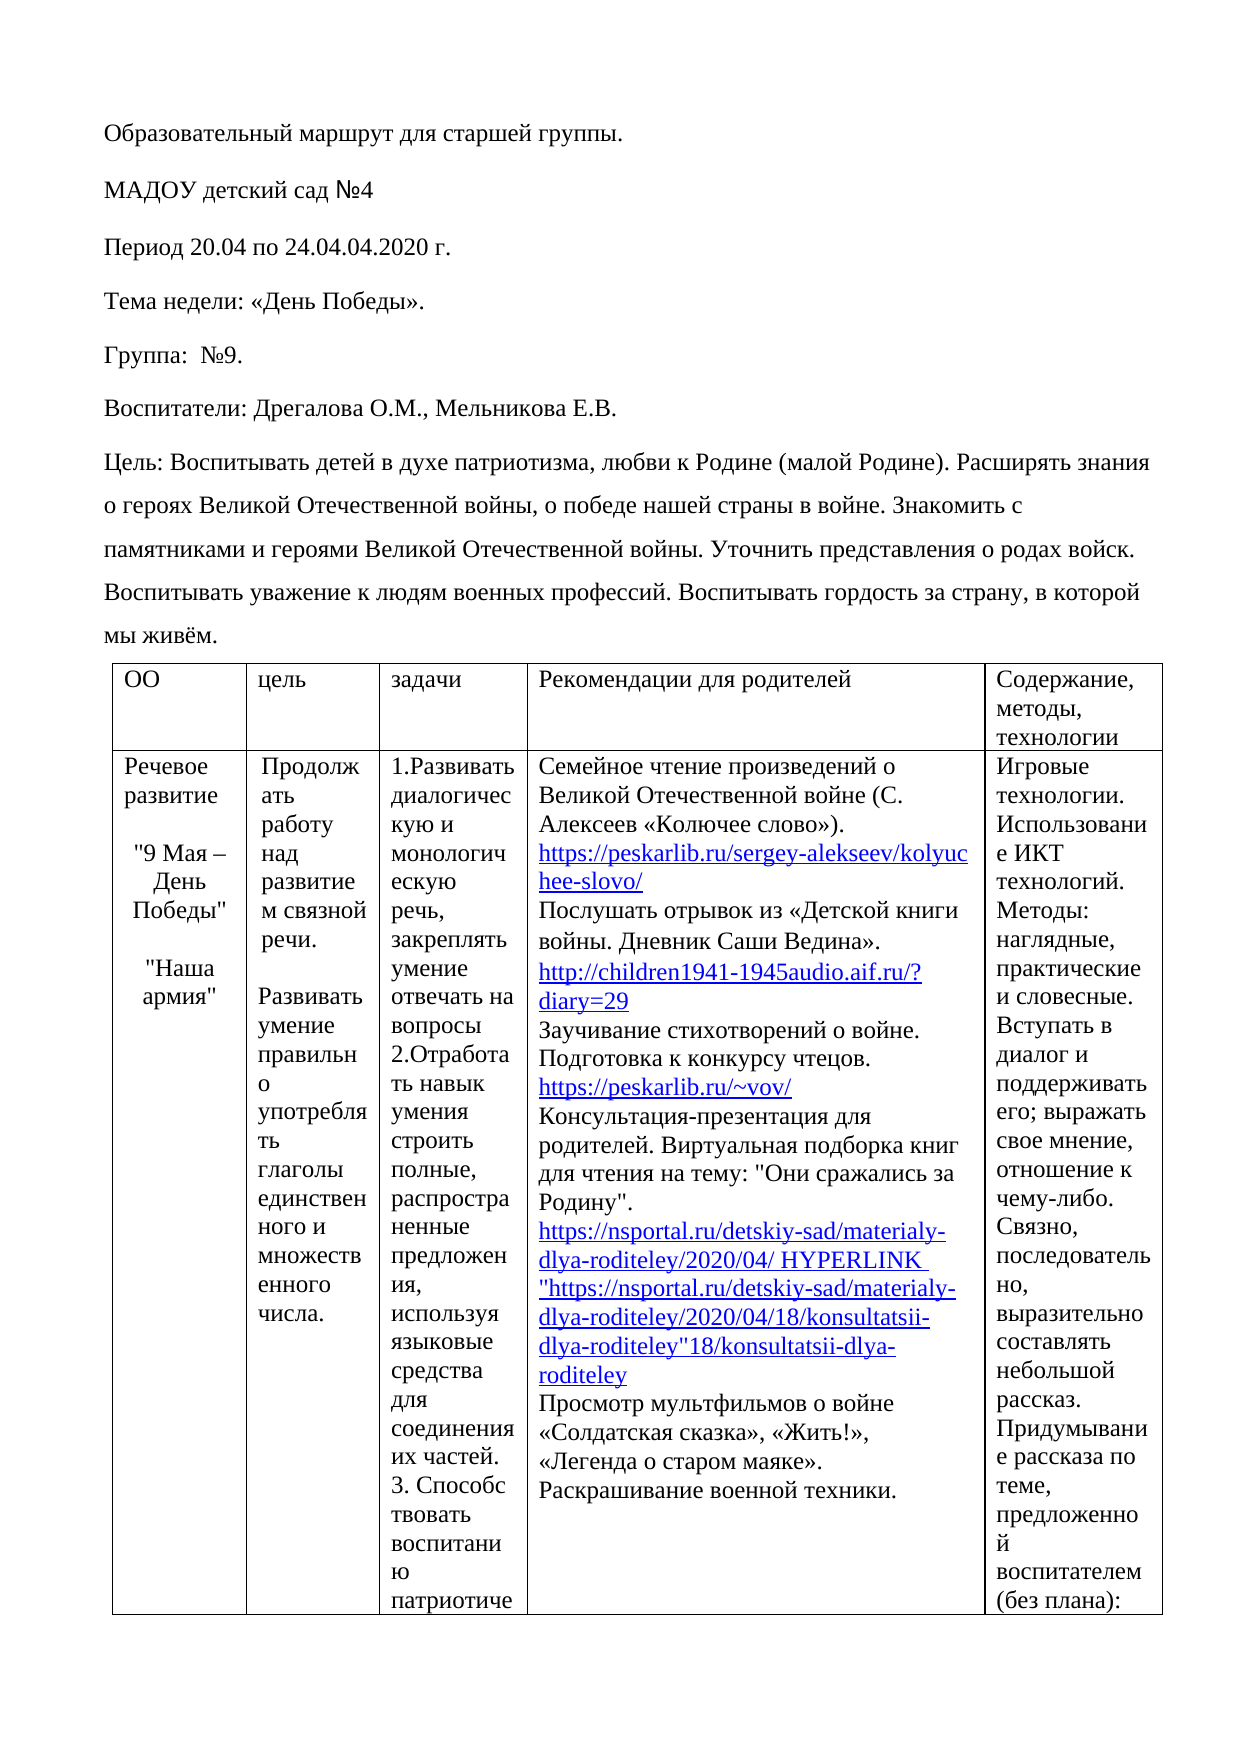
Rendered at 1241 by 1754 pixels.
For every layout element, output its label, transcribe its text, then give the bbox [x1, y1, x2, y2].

text МАДОУ детский сад №4 [103, 172, 1167, 206]
text Цель: Воспитывать детей в духе патриотизма, любви к Родине (малой Родине). Расширять знания о героях Великой Отечественной войны, о победе нашей страны в войне. Знакомить с памятниками и героями Великой Отечественной войны. Уточнить представления о родах войск. Воспитывать уважение к людям военных профессий. Воспитывать гордость за страну, в которой мы живём. [103, 447, 1167, 649]
text Период 20.04 по 24.04.04.2020 г. [103, 232, 1167, 261]
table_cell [528, 751, 984, 1614]
text Воспитатели: Дрегалова О.М., Мельникова Е.В. [103, 393, 1167, 422]
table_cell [113, 751, 246, 1614]
text Тема недели: «День Победы». [103, 286, 1167, 314]
text Группа: №9. [103, 340, 1167, 368]
table_header Рекомендации для родителей [528, 664, 984, 750]
table_header цель [247, 664, 379, 750]
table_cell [247, 751, 379, 1614]
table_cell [986, 751, 1162, 1614]
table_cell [380, 751, 527, 1614]
text Образовательный маршрут для старшей группы. [103, 118, 1167, 147]
table_header ОО [113, 664, 246, 750]
table_header задачи [380, 664, 527, 750]
table_header Содержание, методы, технологии [986, 664, 1162, 750]
